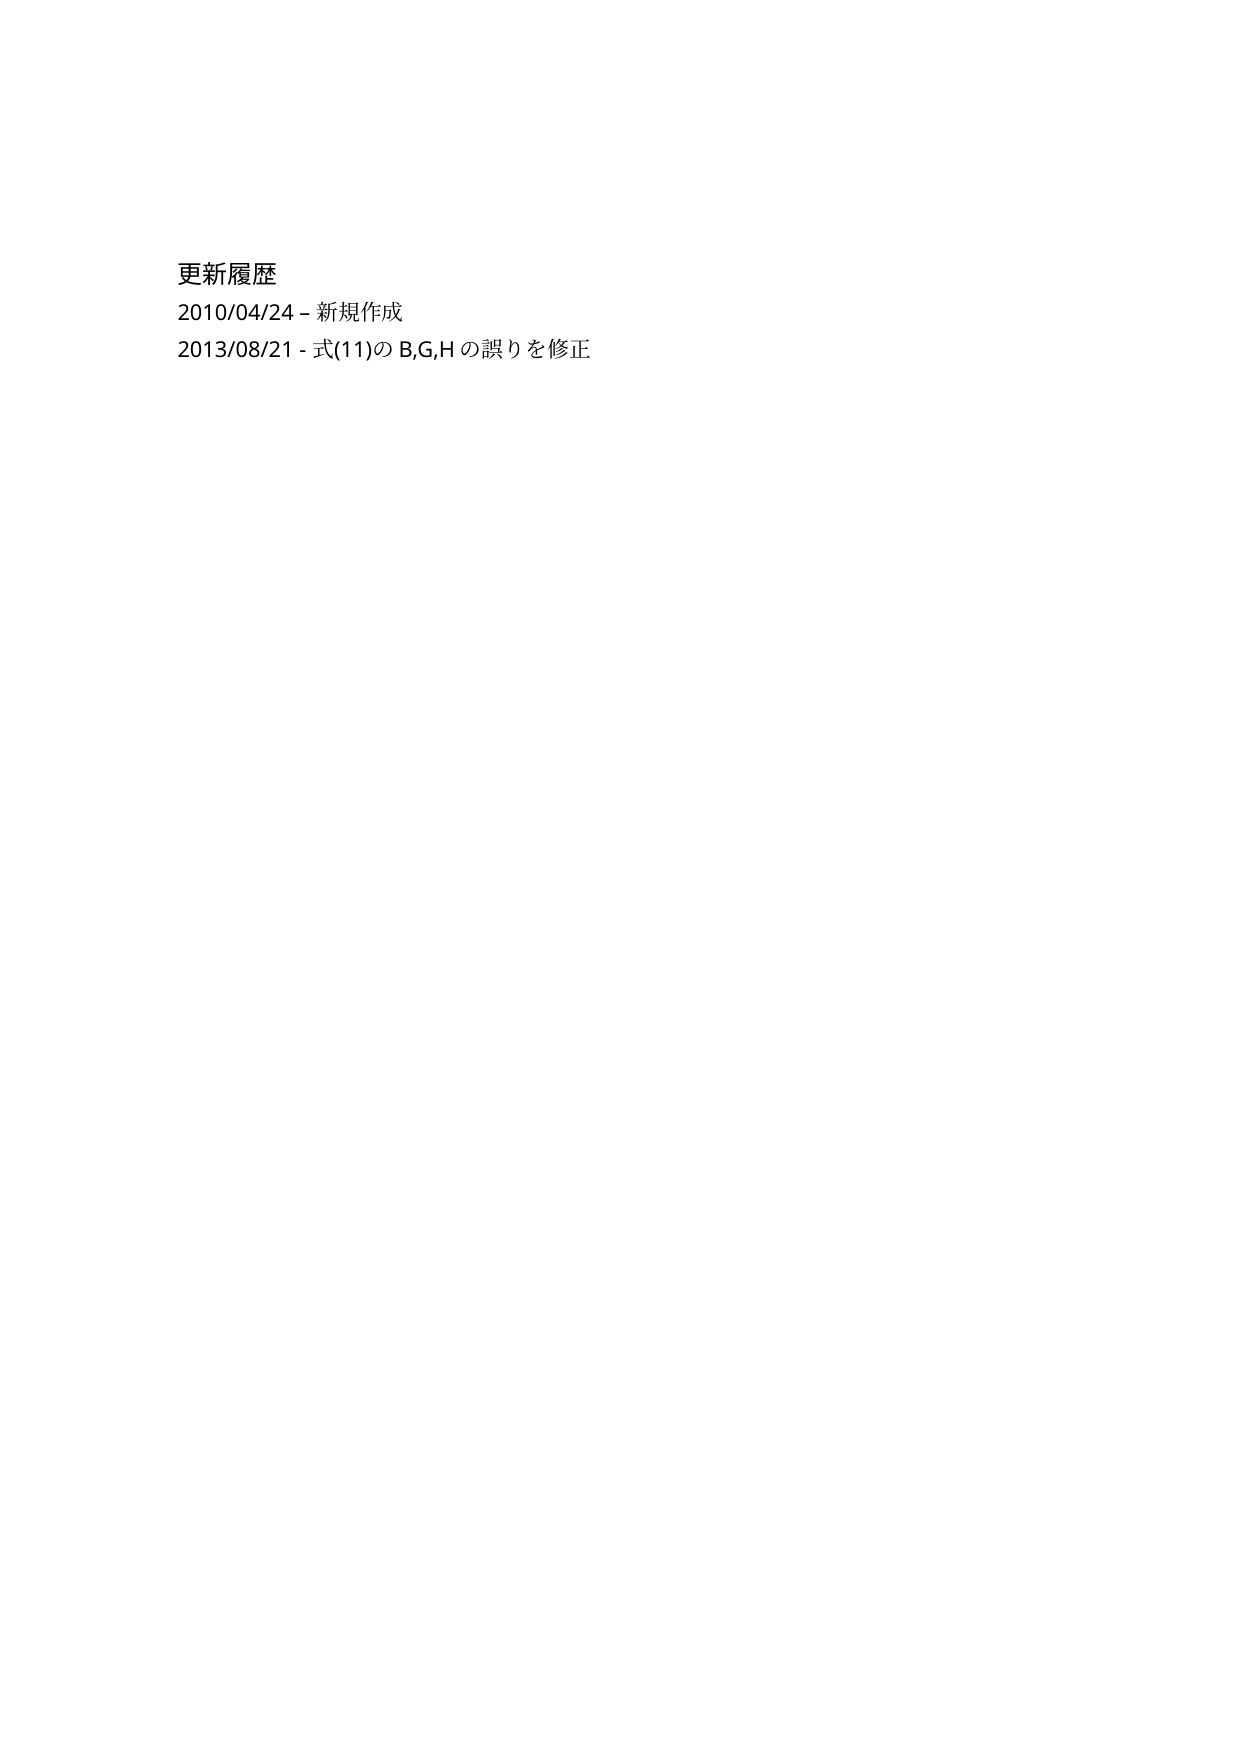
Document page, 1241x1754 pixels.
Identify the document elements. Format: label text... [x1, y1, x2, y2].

subtitle 更新履歴 [177, 254, 1063, 292]
text 2013/08/21 - 式(11)のB,G,Hの誤りを修正 [177, 329, 1063, 367]
text 2010/04/24 – 新規作成 [177, 292, 1063, 329]
